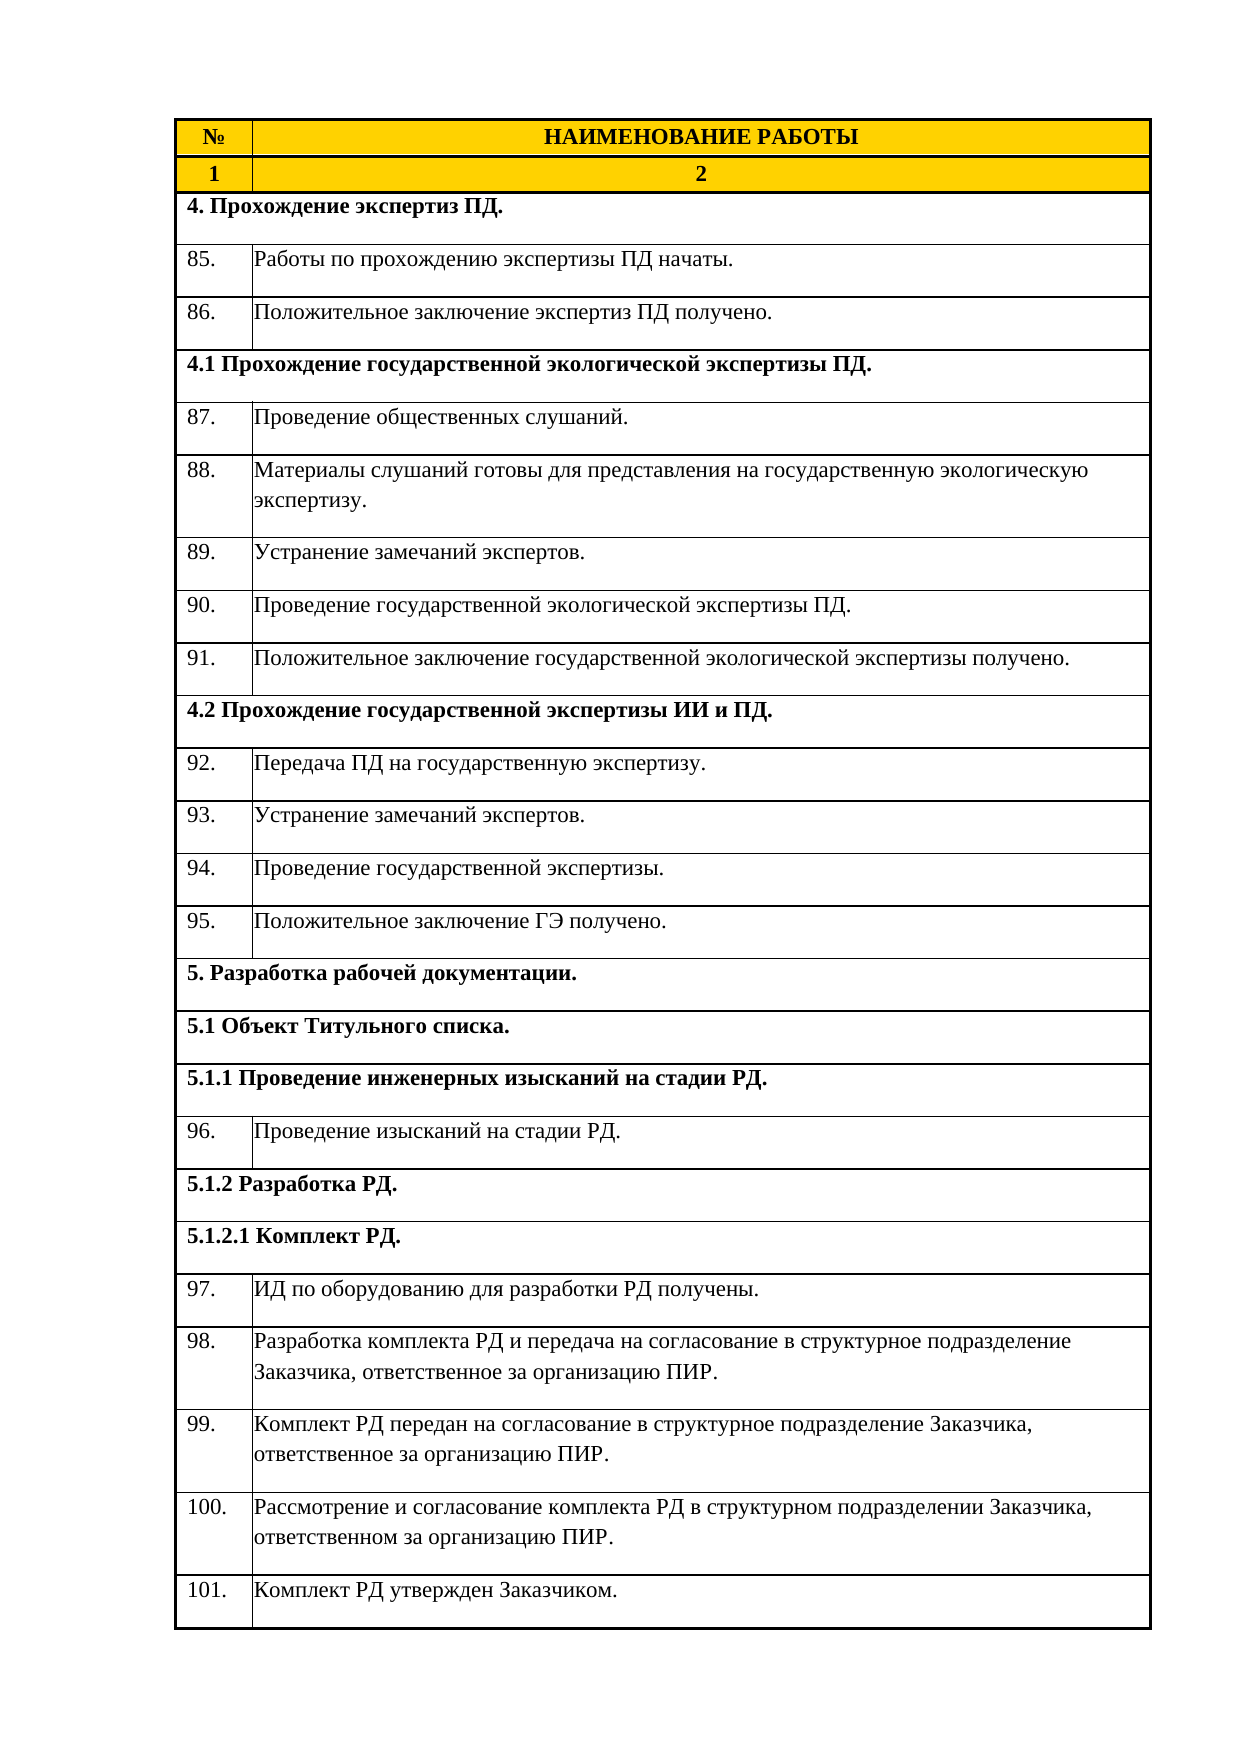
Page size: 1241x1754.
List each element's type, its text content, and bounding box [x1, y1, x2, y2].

table_cell 97. [177, 1275, 252, 1326]
table_cell 86. [177, 298, 252, 349]
table_cell 4. Прохождение экспертиз ПД. [177, 194, 1149, 244]
table_cell 4.1 Прохождение государственной экологической экспертизы ПД. [177, 351, 1149, 401]
table_header Наименование работы [253, 121, 1149, 154]
table_cell 92. [177, 749, 252, 800]
table_cell Проведение государственной экологической экспертизы ПД. [253, 591, 1149, 642]
table_cell 5.1 Объект Титульного списка. [177, 1012, 1149, 1063]
table_cell Разработка комплекта РД и передача на согласование в структурное подразделение Заказчика, ответственное за организацию ПИР. [253, 1328, 1149, 1409]
table_cell Рассмотрение и согласование комплекта РД в структурном подразделении Заказчика, ответственном за организацию ПИР. [253, 1493, 1149, 1574]
table_cell 98. [177, 1328, 252, 1409]
table_cell Проведение государственной экспертизы. [253, 854, 1149, 905]
table_cell 85. [177, 245, 252, 296]
table_cell 95. [177, 907, 252, 958]
table_cell Положительное заключение государственной экологической экспертизы получено. [253, 644, 1149, 695]
table_cell 1 [177, 158, 252, 191]
table_cell 96. [177, 1117, 252, 1168]
table_cell 101. [177, 1576, 252, 1627]
table_cell Положительное заключение ГЭ получено. [253, 907, 1149, 958]
table_cell 100. [177, 1493, 252, 1574]
table_cell 88. [177, 456, 252, 537]
table_cell Проведение общественных слушаний. [253, 403, 1149, 454]
table_cell 91. [177, 644, 252, 695]
table_cell 5.1.1 Проведение инженерных изысканий на стадии РД. [177, 1065, 1149, 1116]
table_cell 4.2 Прохождение государственной экспертизы ИИ и ПД. [177, 696, 1149, 747]
table_header № [177, 121, 252, 154]
table_cell 99. [177, 1410, 252, 1492]
table_cell Передача ПД на государственную экспертизу. [253, 749, 1149, 800]
table_cell Положительное заключение экспертиз ПД получено. [253, 298, 1149, 349]
table_cell 87. [177, 403, 252, 454]
table_cell 2 [253, 158, 1149, 191]
table_cell Материалы слушаний готовы для представления на государственную экологическую экспертизу. [253, 456, 1149, 537]
table_cell Работы по прохождению экспертизы ПД начаты. [253, 245, 1149, 296]
table_cell 94. [177, 854, 252, 905]
table_cell 89. [177, 538, 252, 589]
table_cell Проведение изысканий на стадии РД. [253, 1117, 1149, 1168]
table_cell 5. Разработка рабочей документации. [177, 959, 1149, 1010]
table_cell Комплект РД утвержден Заказчиком. [253, 1576, 1149, 1627]
table_cell 5.1.2.1 Комплект РД. [177, 1222, 1149, 1273]
table_cell Устранение замечаний экспертов. [253, 802, 1149, 852]
table_cell 90. [177, 591, 252, 642]
table_cell 5.1.2 Разработка РД. [177, 1170, 1149, 1221]
table_cell 93. [177, 802, 252, 852]
table_cell Устранение замечаний экспертов. [253, 538, 1149, 589]
table_cell Комплект РД передан на согласование в структурное подразделение Заказчика, ответственное за организацию ПИР. [253, 1410, 1149, 1492]
table_cell ИД по оборудованию для разработки РД получены. [253, 1275, 1149, 1326]
